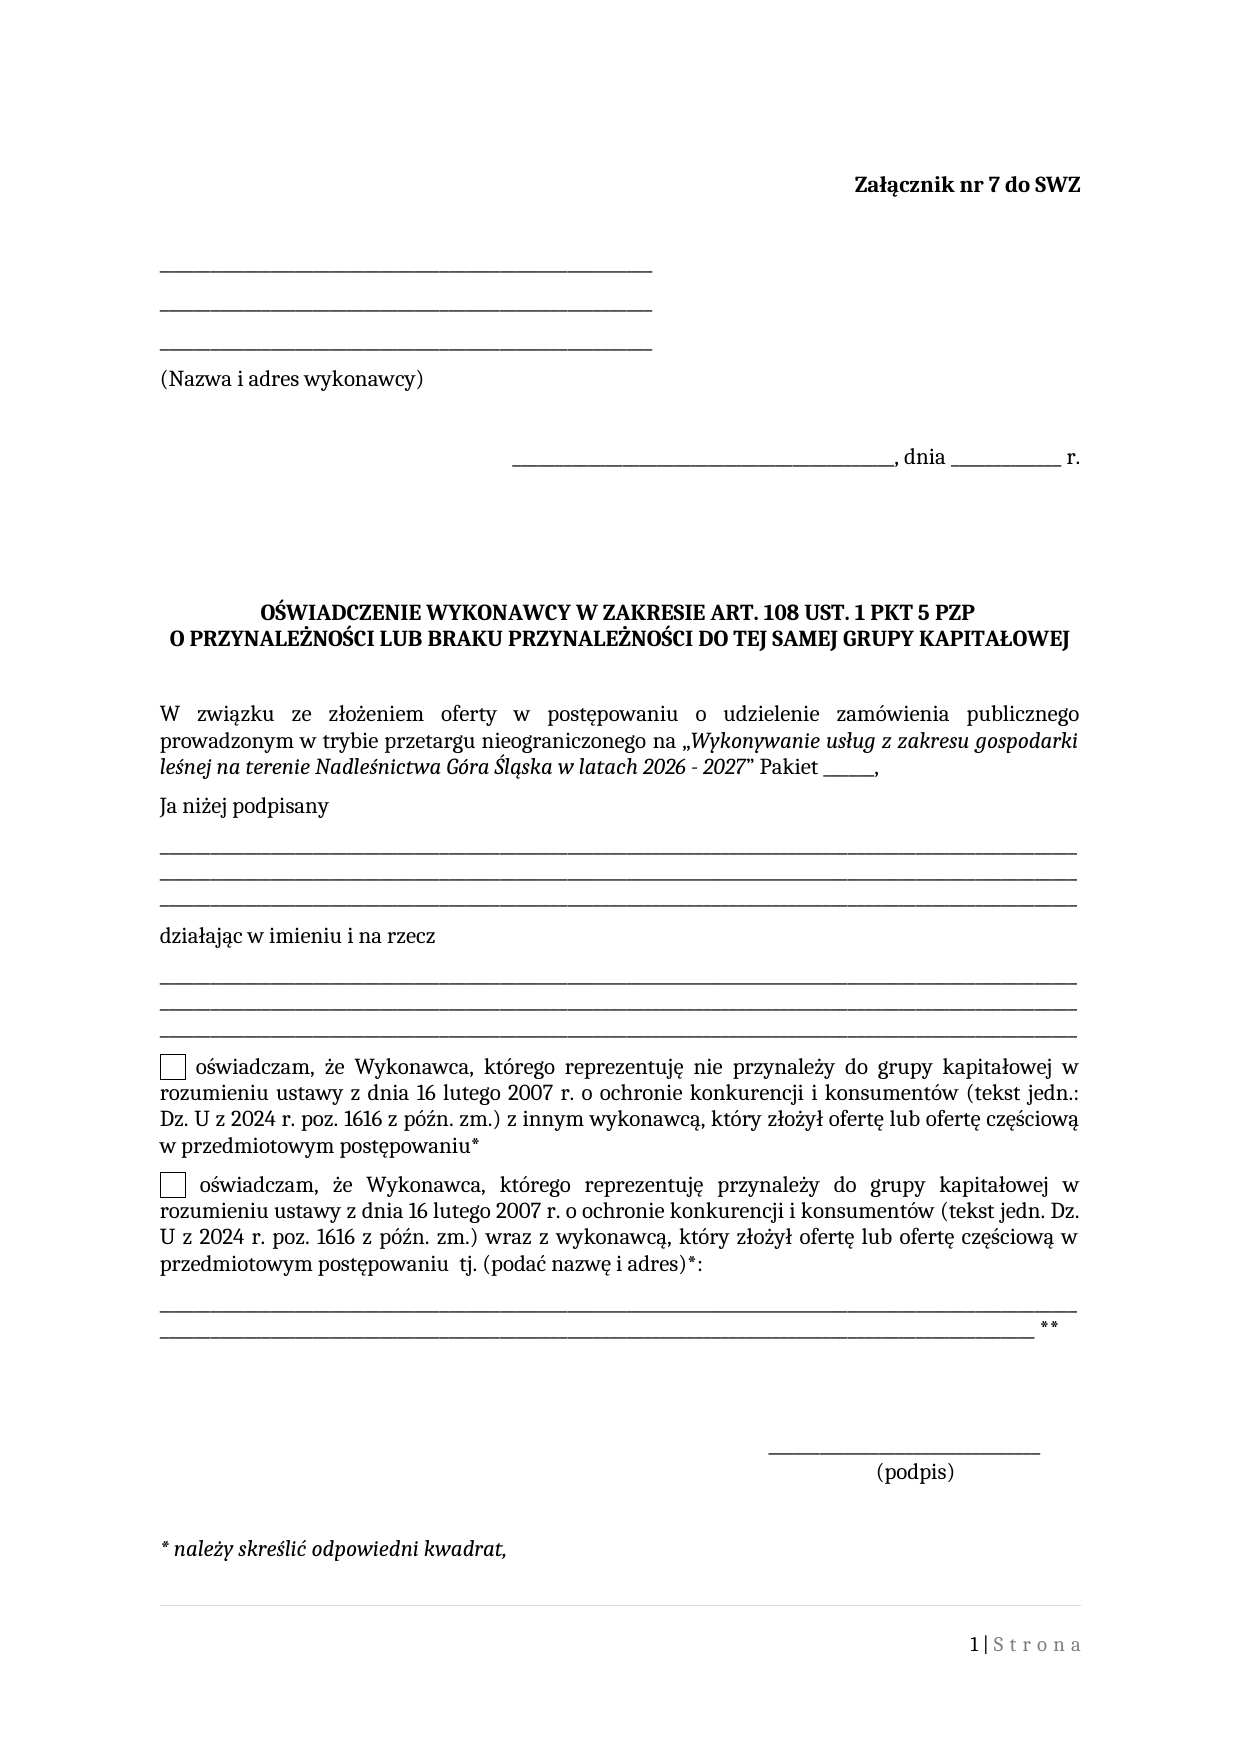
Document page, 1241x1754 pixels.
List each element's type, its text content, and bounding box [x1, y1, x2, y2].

text (Nazwa i adres wykonawcy) [159, 366, 1081, 393]
text ____________________________________________________________________________________________________________________________________________________________________________________________________________________________________________________________________________________________________________________________________ [159, 962, 1081, 1041]
text W związku ze złożeniem oferty w postępowaniu o udzielenie zamówienia publicznego prowadzonym w trybie przetargu nieograniczonego na „Wykonywanie usług z zakresu gospodarki leśnej na terenie Nadleśnictwa Góra Śląska w latach 2026 - 2027” Pakiet ______, [159, 701, 1081, 780]
text oświadczam, że Wykonawca, którego reprezentuję nie przynależy do grupy kapitałowej w rozumieniu ustawy z dnia 16 lutego 2007 r. o ochronie konkurencji i konsumentów (tekst jedn.: Dz. U z 2024 r. poz. 1616 z późn. zm.) z innym wykonawcą, który złożył ofertę lub ofertę częściową w przedmiotowym postępowaniu* [159, 1053, 1081, 1159]
text ___________________________________________________________________________________________________________________________________________________________________________________________________________________ ** [159, 1289, 1081, 1342]
text Ja niżej podpisany [159, 793, 1081, 819]
text * należy skreślić odpowiedni kwadrat, [159, 1536, 1081, 1563]
text Załącznik nr 7 do SWZ [159, 172, 1081, 198]
text __________________________________________________________ [159, 288, 1081, 315]
text ____________________________________________________________________________________________________________________________________________________________________________________________________________________________________________________________________________________________________________________________________ [159, 831, 1081, 911]
text ________________________________ (podpis) [750, 1432, 1081, 1485]
text __________________________________________________________ [159, 250, 1081, 276]
text OŚWIADCZENIE WYKONAWCY W ZAKRESIE ART. 108 UST. 1 PKT 5 PZP O PRZYNALEŻNOŚCI LUB BRAKU PRZYNALEŻNOŚCI DO TEJ SAMEJ GRUPY KAPITAŁOWEJ [159, 599, 1081, 652]
text oświadczam, że Wykonawca, którego reprezentuję przynależy do grupy kapitałowej w rozumieniu ustawy z dnia 16 lutego 2007 r. o ochronie konkurencji i konsumentów (tekst jedn. Dz. U z 2024 r. poz. 1616 z późn. zm.) wraz z wykonawcą, który złożył ofertę lub ofertę częściową w przedmiotowym postępowaniu tj. (podać nazwę i adres)*: [159, 1171, 1081, 1277]
text __________________________________________________________ [159, 327, 1081, 354]
text _____________________________________________, dnia _____________ r. [159, 444, 1081, 470]
text działając w imieniu i na rzecz [159, 923, 1081, 949]
